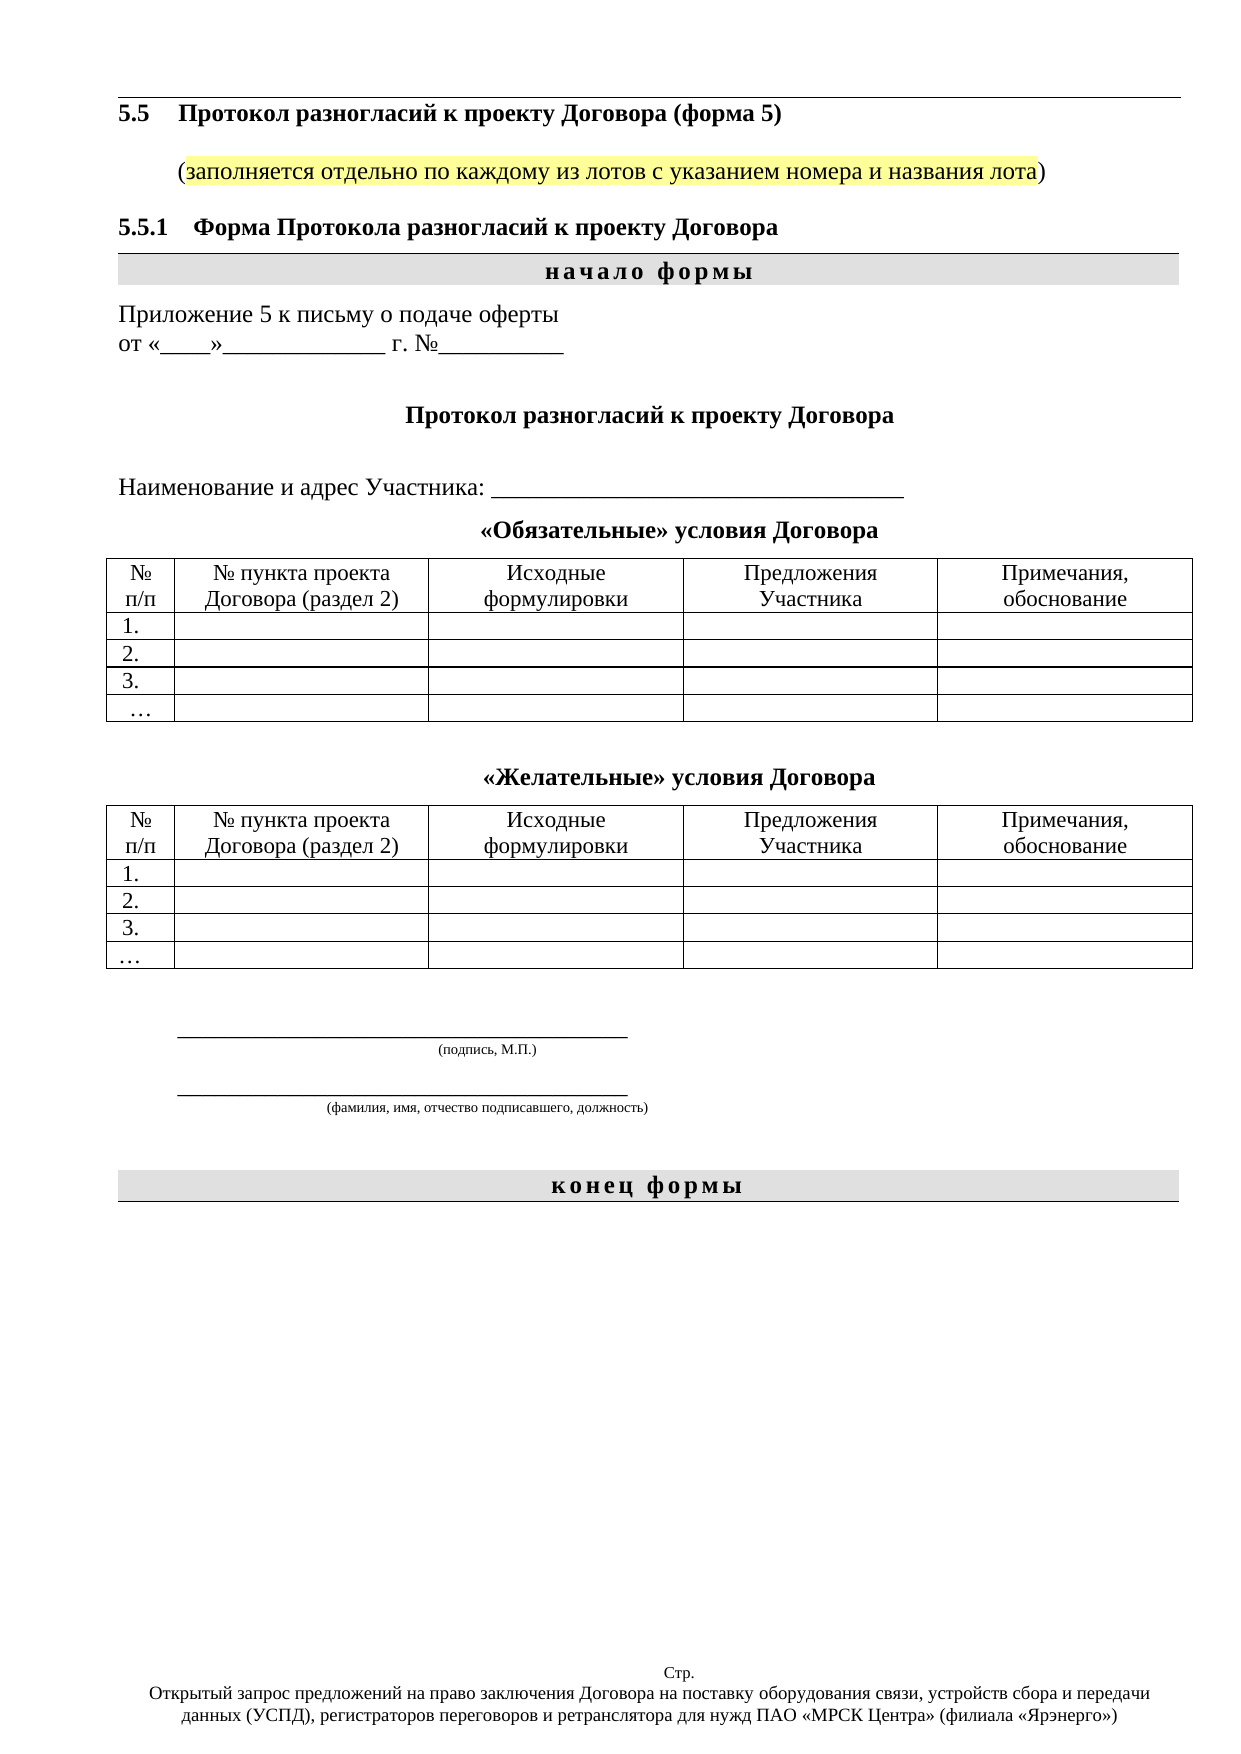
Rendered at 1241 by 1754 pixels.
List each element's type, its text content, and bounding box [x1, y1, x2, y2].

table_cell [429, 942, 683, 968]
table_cell [107, 914, 174, 941]
subtitle Протокол разногласий к проекту Договора (форма 5) [118, 98, 1181, 127]
table_cell [175, 640, 428, 666]
table_cell … [107, 942, 174, 968]
table_header Примечания, обоснование [938, 559, 1192, 612]
table_header Предложения Участника [684, 806, 937, 858]
table_header Исходные формулировки [429, 559, 683, 612]
text Протокол разногласий к проекту Договора [118, 400, 1181, 428]
table_cell [684, 640, 937, 666]
table_header № пункта проекта Договора (раздел 2) [175, 806, 428, 858]
table_cell [938, 914, 1192, 941]
text ____________________________________ [118, 1012, 1181, 1041]
table_cell [938, 887, 1192, 913]
text ____________________________________ [118, 1070, 1181, 1098]
table_cell [175, 695, 428, 721]
table_cell [429, 860, 683, 886]
table_header Исходные формулировки [429, 806, 683, 858]
text (фамилия, имя, отчество подписавшего, должность) [118, 1098, 797, 1127]
table_header Примечания, обоснование [938, 806, 1192, 858]
text «Обязательные» условия Договора [118, 515, 1181, 543]
table_cell [429, 613, 683, 639]
table_cell [107, 860, 174, 886]
table_cell [175, 942, 428, 968]
table_cell [175, 887, 428, 913]
table_cell [429, 668, 683, 694]
table_cell [175, 860, 428, 886]
table_cell [684, 613, 937, 639]
table_cell [684, 942, 937, 968]
table_cell [684, 914, 937, 941]
table_header № п/п [107, 806, 174, 858]
text конец формы [118, 1170, 1179, 1201]
table_cell [684, 695, 937, 721]
table_cell [429, 695, 683, 721]
table_cell [175, 914, 428, 941]
text Приложение 5 к письму о подаче оферты от «____»_____________ г. №__________ [118, 299, 1181, 357]
text начало формы [118, 254, 1179, 285]
table_cell [107, 668, 174, 694]
text «Желательные» условия Договора [118, 762, 1181, 790]
table_cell [938, 640, 1192, 666]
table_cell [684, 887, 937, 913]
table_cell [429, 914, 683, 941]
text (подпись, М.П.) [118, 1041, 797, 1070]
table_cell [175, 668, 428, 694]
table_cell [684, 860, 937, 886]
table_cell [938, 695, 1192, 721]
table_header Предложения Участника [684, 559, 937, 612]
table_cell [938, 668, 1192, 694]
table_cell [175, 613, 428, 639]
table_cell [938, 942, 1192, 968]
subtitle Форма Протокола разногласий к проекту Договора [118, 212, 1181, 240]
text Наименование и адрес Участника: _________________________________ [118, 472, 1181, 500]
table_cell [107, 887, 174, 913]
table_cell [938, 860, 1192, 886]
table_cell [684, 668, 937, 694]
table_cell [107, 640, 174, 666]
table_cell [429, 640, 683, 666]
table_header № п/п [107, 559, 174, 612]
table_cell [429, 887, 683, 913]
table_cell … [107, 695, 174, 721]
table_cell [938, 613, 1192, 639]
table_header № пункта проекта Договора (раздел 2) [175, 559, 428, 612]
table_cell [107, 613, 174, 639]
